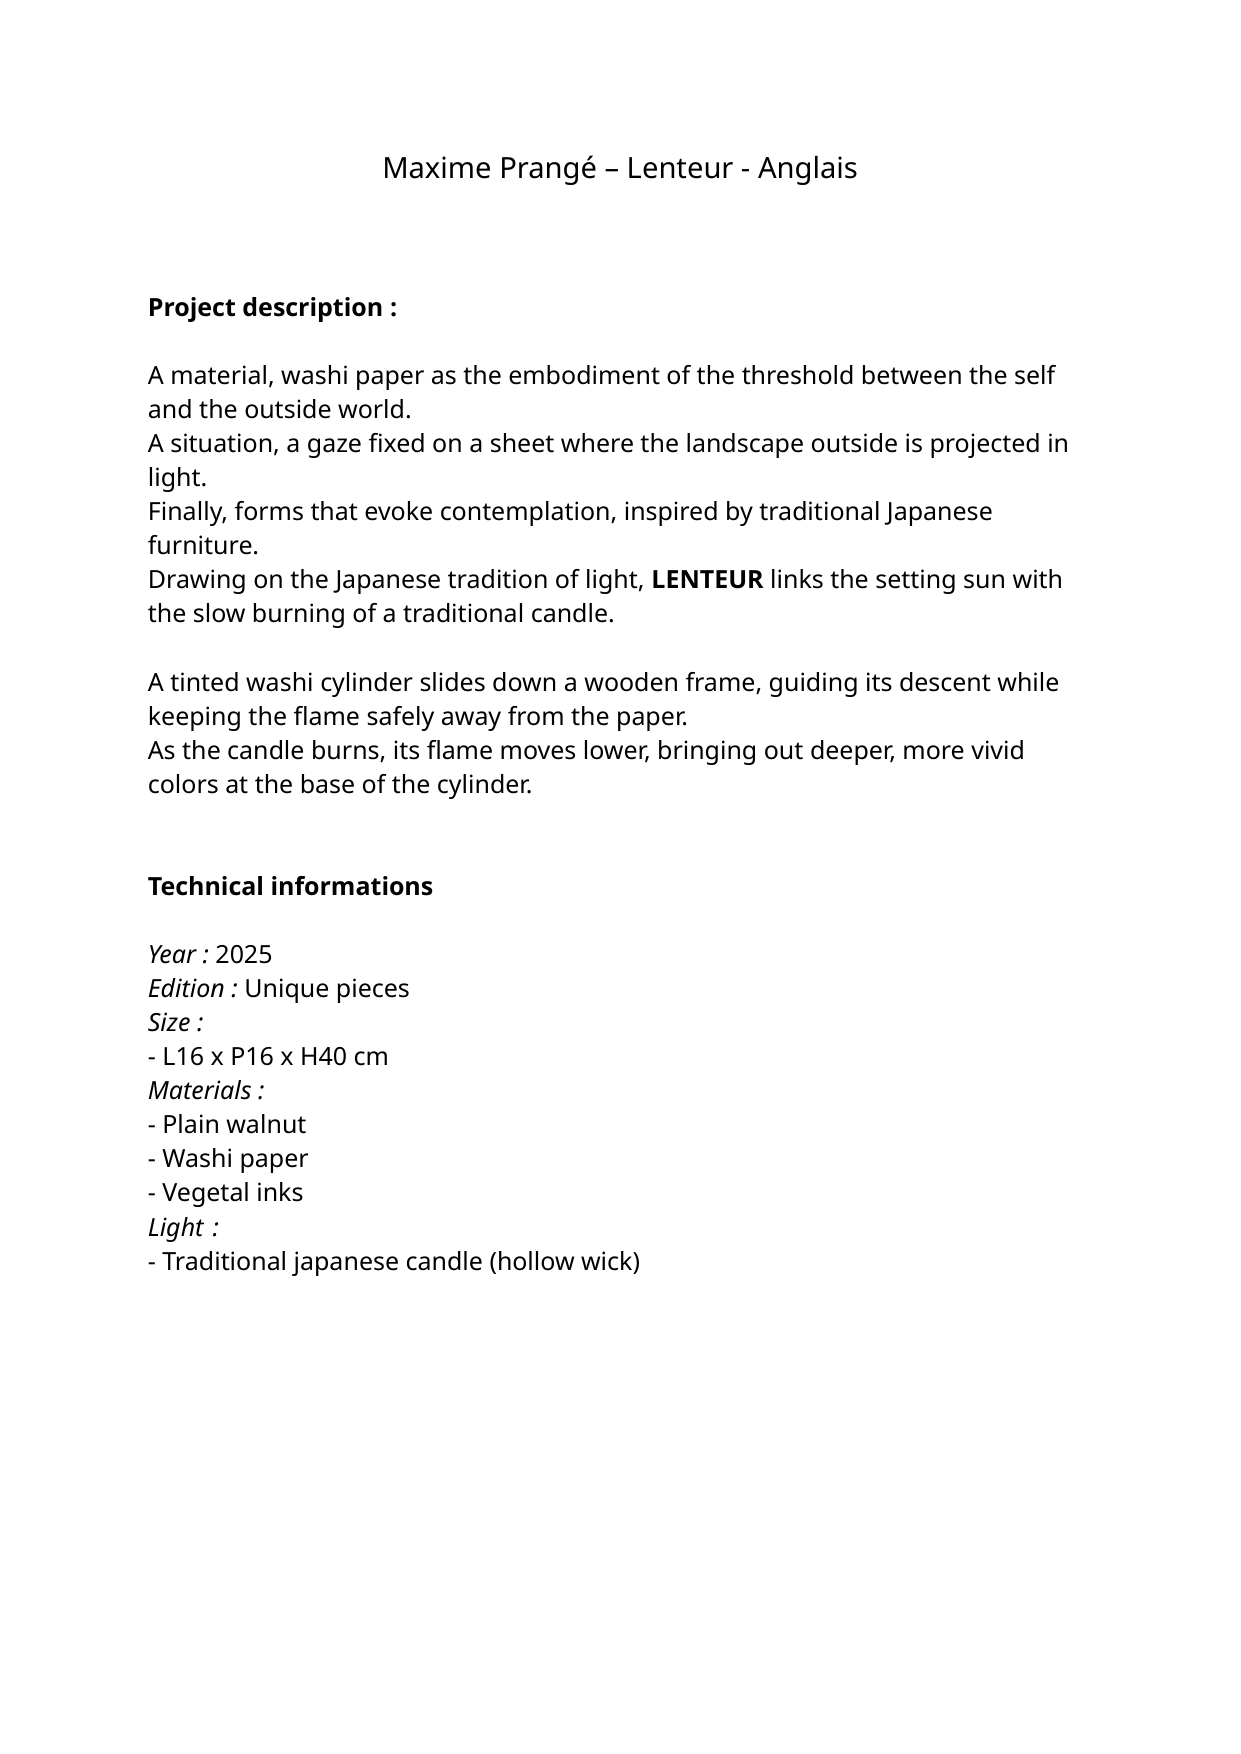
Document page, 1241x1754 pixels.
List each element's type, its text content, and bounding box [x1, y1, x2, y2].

text Materials : [148, 1073, 1093, 1107]
text A material, washi paper as the embodiment of the threshold between the self and the outside world. A situation, a gaze fixed on a sheet where the landscape outside is projected in light. Finally, forms that evoke contemplation, inspired by traditional Japanese furniture. [148, 358, 1093, 562]
text - L16 x P16 x H40 cm [148, 1039, 1093, 1073]
text Maxime Prangé – Lenteur - Anglais [148, 148, 1093, 187]
text Edition : Unique pieces [148, 971, 1093, 1005]
text Year : 2025 [148, 937, 1093, 971]
text Project description : [148, 289, 1093, 323]
text Light : [148, 1209, 1093, 1243]
text - Traditional japanese candle (hollow wick) [148, 1243, 1093, 1277]
text Size : [148, 1005, 1093, 1039]
text Drawing on the Japanese tradition of light, LENTEUR links the setting sun with the slow burning of a traditional candle. [148, 562, 1093, 630]
text - Vegetal inks [148, 1175, 1093, 1209]
text - Plain walnut [148, 1107, 1093, 1141]
text A tinted washi cylinder slides down a wooden frame, guiding its descent while keeping the flame safely away from the paper. As the candle burns, its flame moves lower, bringing out deeper, more vivid colors at the base of the cylinder. [148, 630, 1093, 800]
text - Washi paper [148, 1141, 1093, 1175]
text Technical informations [148, 868, 1093, 903]
